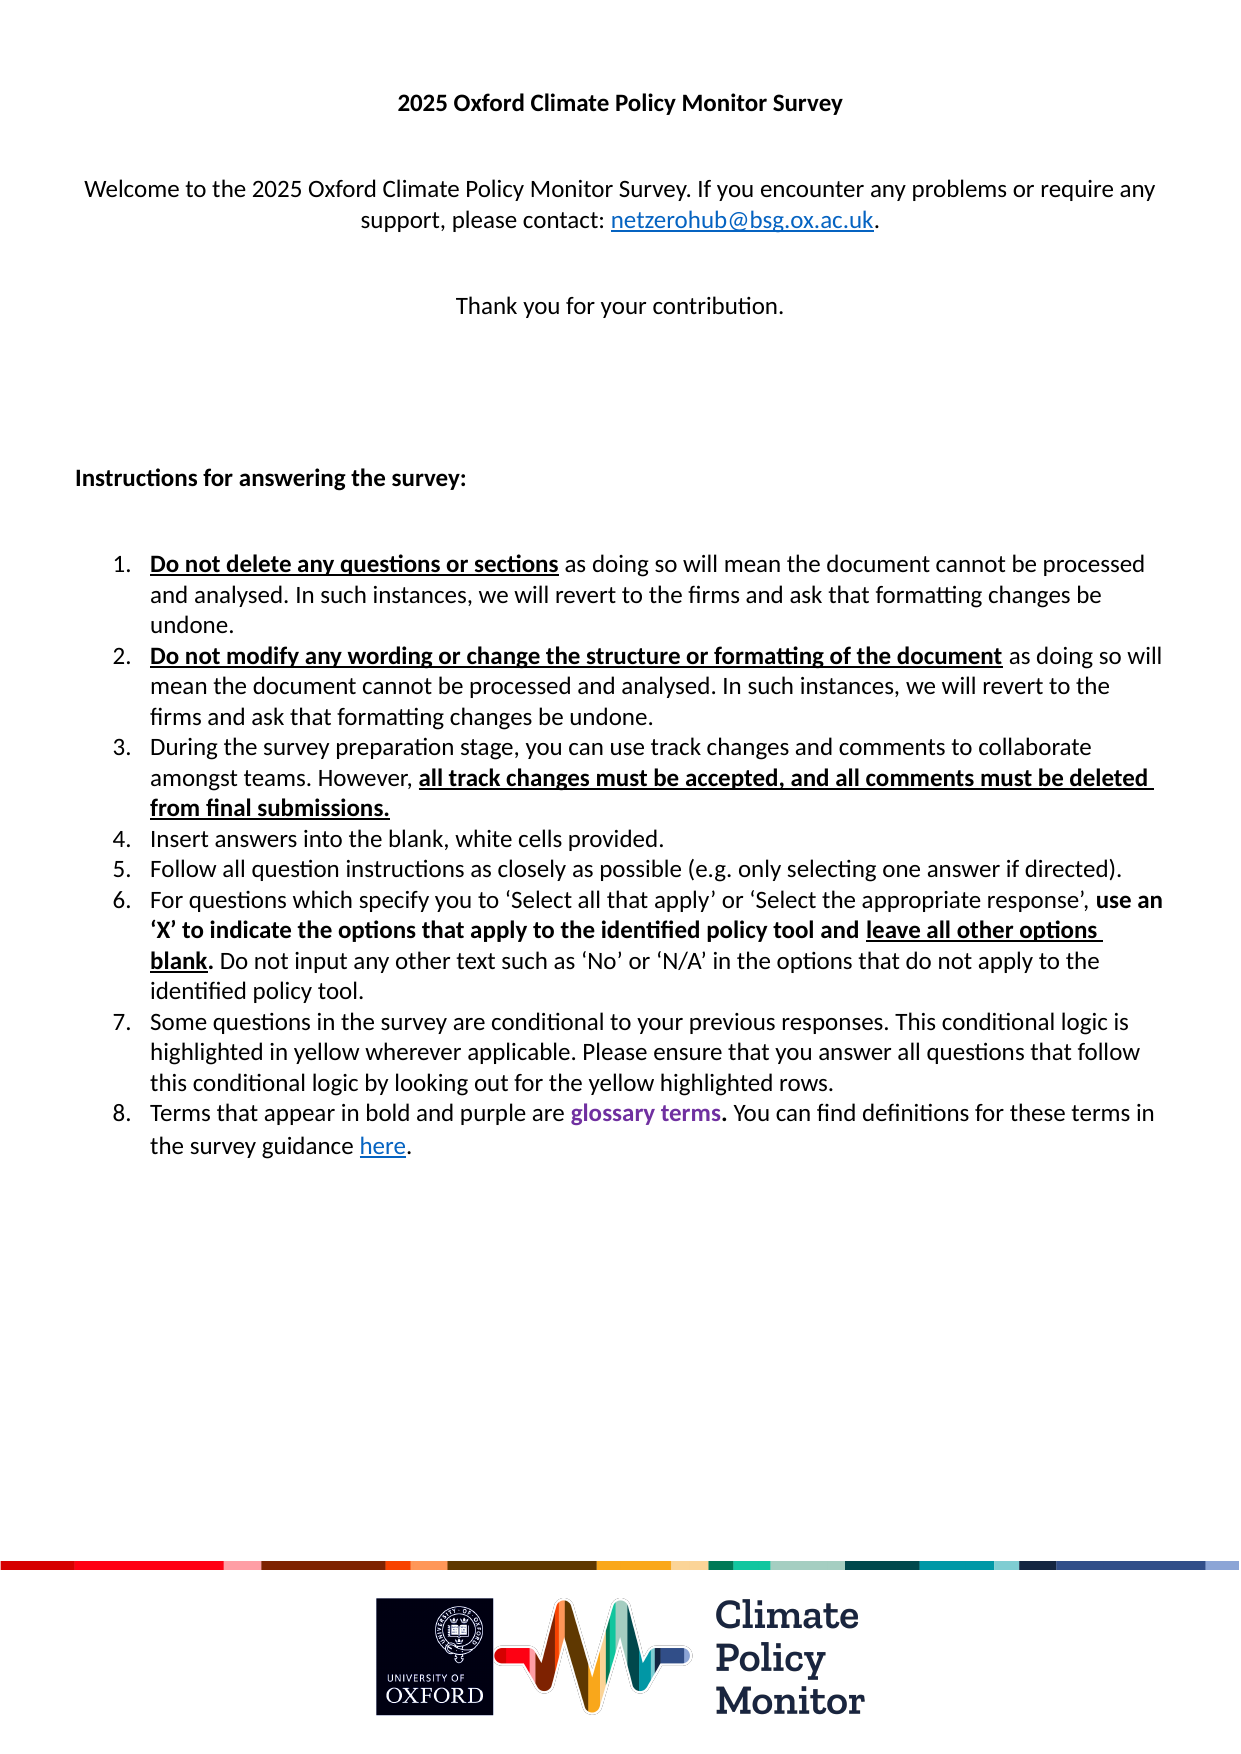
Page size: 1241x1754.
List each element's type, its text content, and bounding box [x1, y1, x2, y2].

list For questions which specify you to ‘Select all that apply’ or ‘Select the appropriate response’, use an ‘X’ to indicate the options that apply to the identified policy tool and leave all other options blank. Do not input any other text such as ‘No’ or ‘N/A’ in the options that do not apply to the identified policy tool. [112, 884, 1165, 1006]
text Thank you for your contribution. [75, 290, 1165, 321]
list Follow all question instructions as closely as possible (e.g. only selecting one answer if directed). [112, 853, 1165, 884]
text Welcome to the 2025 Oxford Climate Policy Monitor Survey. If you encounter any problems or require any support, please contact: netzerohub@bsg.ox.ac.uk. [75, 173, 1165, 234]
list Terms that appear in bold and purple are glossary terms. You can find definitions for these terms in the survey guidance here. [112, 1098, 1165, 1161]
list Do not delete any questions or sections as doing so will mean the document cannot be processed and analysed. In such instances, we will revert to the firms and ask that formatting changes be undone. [112, 548, 1165, 640]
list Do not modify any wording or change the structure or formatting of the document as doing so will mean the document cannot be processed and analysed. In such instances, we will revert to the firms and ask that formatting changes be undone. [112, 640, 1165, 731]
list During the survey preparation stage, you can use track changes and comments to collaborate amongst teams. However, all track changes must be accepted, and all comments must be deleted from final submissions. [112, 731, 1165, 823]
picture [0, 1561, 1238, 1570]
list Insert answers into the blank, white cells provided. [112, 823, 1165, 853]
list Some questions in the survey are conditional to your previous responses. This conditional logic is highlighted in yellow wherever applicable. Please ensure that you answer all questions that follow this conditional logic by looking out for the yellow highlighted rows. [112, 1006, 1165, 1098]
picture [375, 1597, 865, 1716]
text Instructions for answering the survey: [75, 462, 1165, 493]
text 2025 Oxford Climate Policy Monitor Survey [75, 87, 1165, 118]
